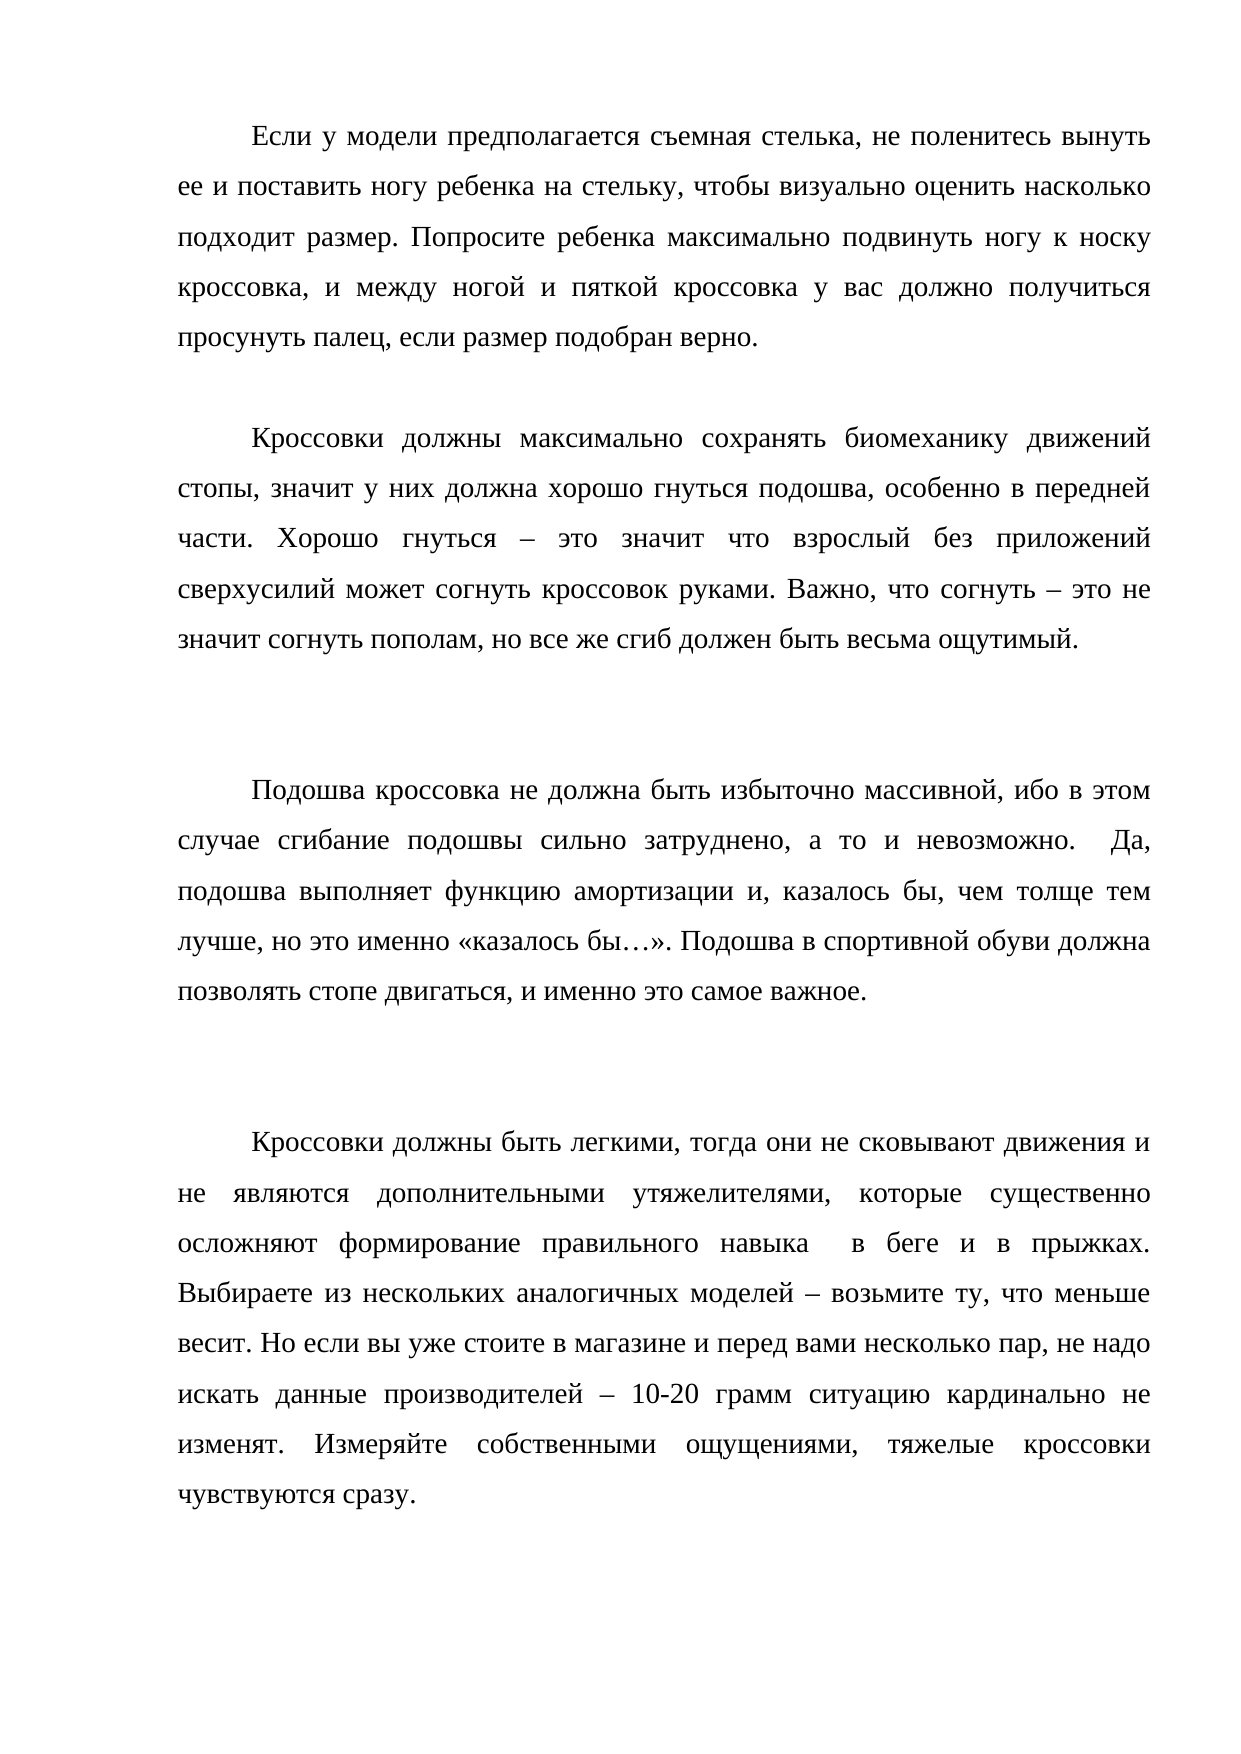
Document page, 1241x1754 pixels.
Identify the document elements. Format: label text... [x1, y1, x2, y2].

text Если у модели предполагается съемная стелька, не поленитесь вынуть ее и поставить ногу ребенка на стельку, чтобы визуально оценить насколько подходит размер. Попросите ребенка максимально подвинуть ногу к носку кроссовка, и между ногой и пяткой кроссовка у вас должно получиться просунуть палец, если размер подобран верно. [177, 118, 1152, 353]
text Кроссовки должны быть легкими, тогда они не сковывают движения и не являются дополнительными утяжелителями, которые существенно осложняют формирование правильного навыка в беге и в прыжках. Выбираете из нескольких аналогичных моделей – возьмите ту, что меньше весит. Но если вы уже стоите в магазине и перед вами несколько пар, не надо искать данные производителей – 10-20 грамм ситуацию кардинально не изменят. Измеряйте собственными ощущениями, тяжелые кроссовки чувствуются сразу. [177, 1124, 1152, 1510]
text Подошва кроссовка не должна быть избыточно массивной, ибо в этом случае сгибание подошвы сильно затруднено, а то и невозможно. Да, подошва выполняет функцию амортизации и, казалось бы, чем толще тем лучше, но это именно «казалось бы…». Подошва в спортивной обуви должна позволять стопе двигаться, и именно это самое важное. [177, 772, 1152, 1007]
text Кроссовки должны максимально сохранять биомеханику движений стопы, значит у них должна хорошо гнуться подошва, особенно в передней части. Хорошо гнуться – это значит что взрослый без приложений сверхусилий может согнуть кроссовок руками. Важно, что согнуть – это не значит согнуть пополам, но все же сгиб должен быть весьма ощутимый. [177, 420, 1152, 655]
